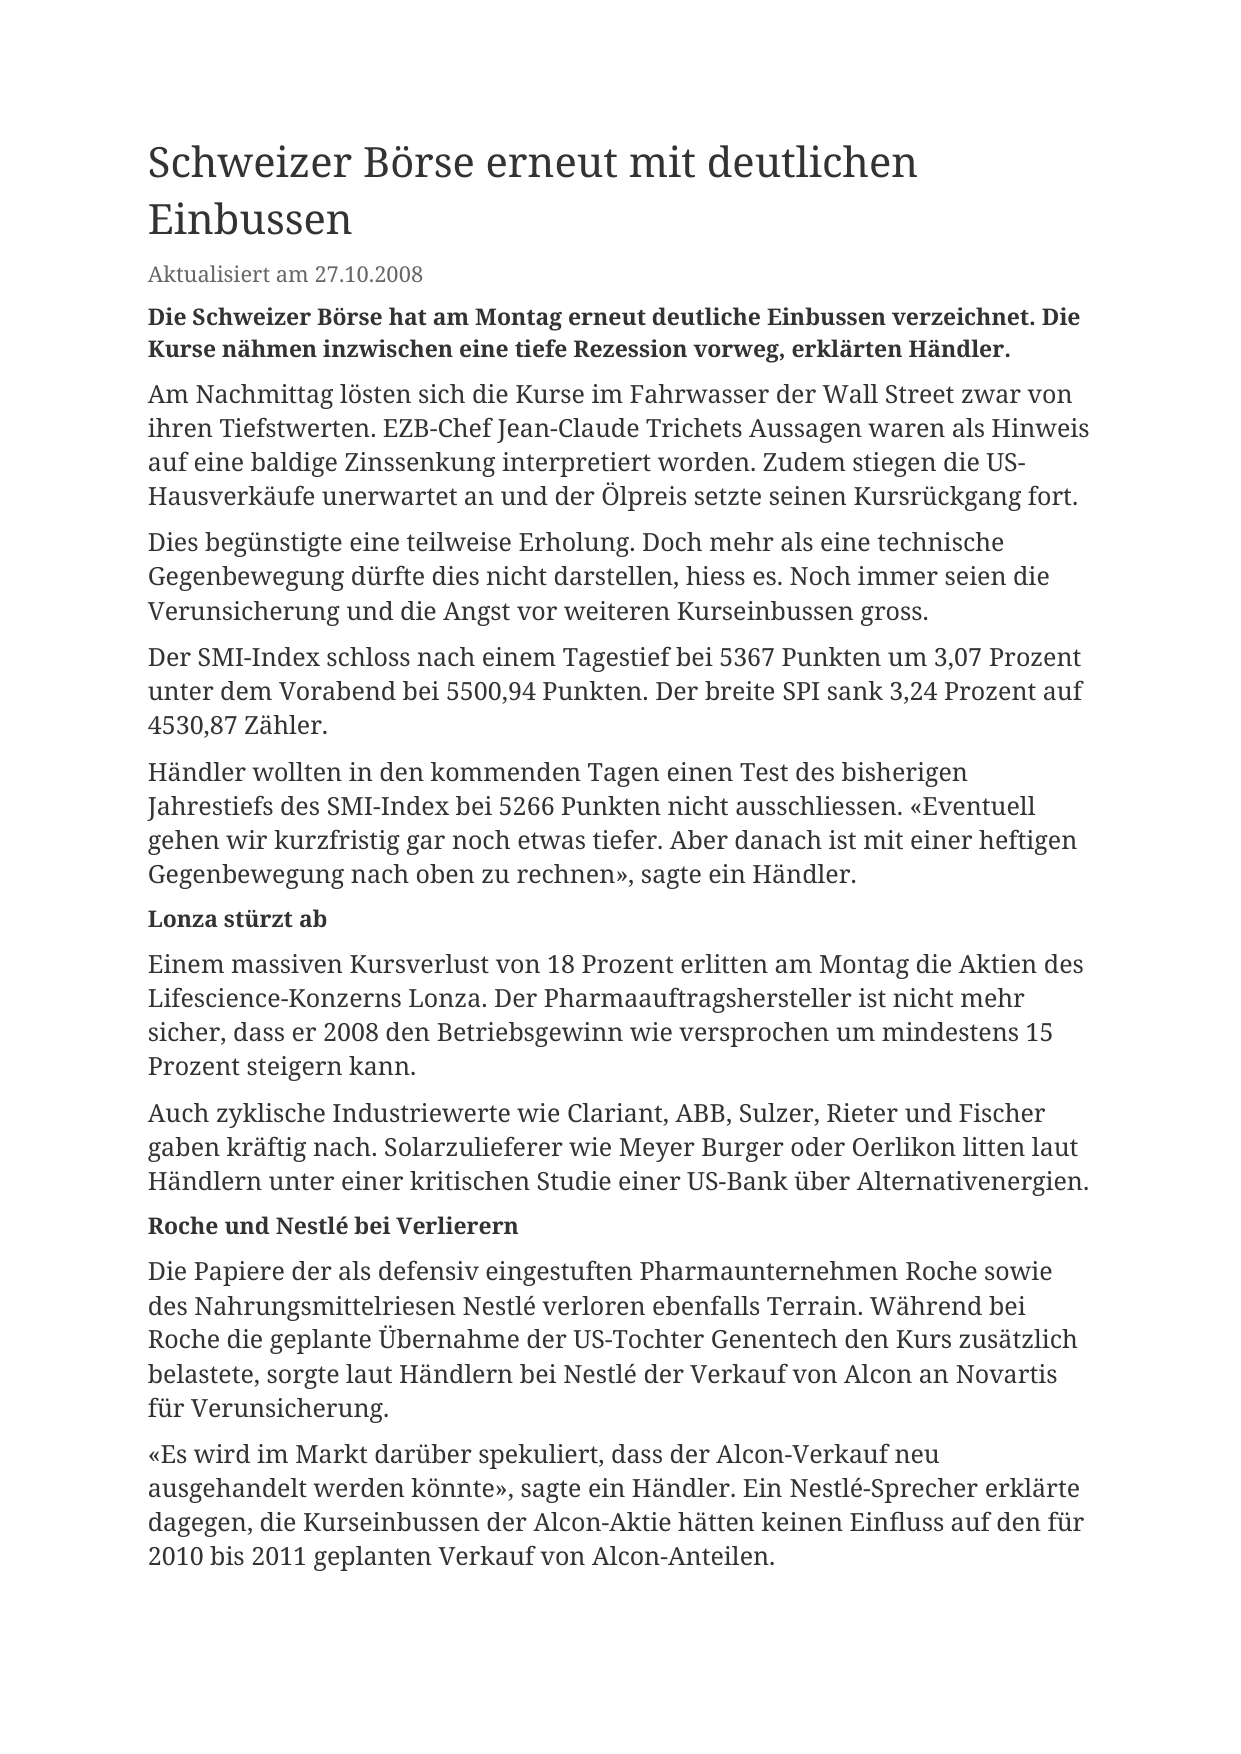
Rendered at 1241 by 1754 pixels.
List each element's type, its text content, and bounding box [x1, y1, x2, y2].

text Händler wollten in den kommenden Tagen einen Test des bisherigen Jahrestiefs des SMI-Index bei 5266 Punkten nicht ausschliessen. «Eventuell gehen wir kurzfristig gar noch etwas tiefer. Aber danach ist mit einer heftigen Gegenbewegung nach oben zu rechnen», sagte ein Händler. [148, 754, 1093, 891]
text Einem massiven Kursverlust von 18 Prozent erlitten am Montag die Aktien des Lifescience-Konzerns Lonza. Der Pharmaauftragshersteller ist nicht mehr sicher, dass er 2008 den Betriebsgewinn wie versprochen um mindestens 15 Prozent steigern kann. [148, 947, 1093, 1083]
text Roche und Nestlé bei Verlierern [148, 1210, 1093, 1242]
text «Es wird im Markt darüber spekuliert, dass der Alcon-Verkauf neu ausgehandelt werden könnte», sagte ein Händler. Ein Nestlé-Sprecher erklärte dagegen, die Kurseinbussen der Alcon-Aktie hätten keinen Einfluss auf den für 2010 bis 2011 geplanten Verkauf von Alcon-Anteilen. [148, 1437, 1093, 1573]
text Schweizer Börse erneut mit deutlichen Einbussen [148, 133, 1093, 246]
text Auch zyklische Industriewerte wie Clariant, ABB, Sulzer, Rieter und Fischer gaben kräftig nach. Solarzulieferer wie Meyer Burger oder Oerlikon litten laut Händlern unter einer kritischen Studie einer US-Bank über Alternativenergien. [148, 1096, 1093, 1198]
text Dies begünstigte eine teilweise Erholung. Doch mehr als eine technische Gegenbewegung dürfte dies nicht darstellen, hiess es. Noch immer seien die Verunsicherung und die Angst vor weiteren Kurseinbussen gross. [148, 525, 1093, 627]
text Der SMI-Index schloss nach einem Tagestief bei 5367 Punkten um 3,07 Prozent unter dem Vorabend bei 5500,94 Punkten. Der breite SPI sank 3,24 Prozent auf 4530,87 Zähler. [148, 640, 1093, 742]
text Am Nachmittag lösten sich die Kurse im Fahrwasser der Wall Street zwar von ihren Tiefstwerten. EZB-Chef Jean-Claude Trichets Aussagen waren als Hinweis auf eine baldige Zinssenkung interpretiert worden. Zudem stiegen die US-Hausverkäufe unerwartet an und der Ölpreis setzte seinen Kursrückgang fort. [148, 376, 1093, 512]
text Lonza stürzt ab [148, 903, 1093, 934]
text Die Schweizer Börse hat am Montag erneut deutliche Einbussen verzeichnet. Die Kurse nähmen inzwischen eine tiefe Rezession vorweg, erklärten Händler. [148, 301, 1093, 364]
text Aktualisiert am 27.10.2008 [148, 259, 1093, 289]
text Die Papiere der als defensiv eingestuften Pharmaunternehmen Roche sowie des Nahrungsmittelriesen Nestlé verloren ebenfalls Terrain. Während bei Roche die geplante Übernahme der US-Tochter Genentech den Kurs zusätzlich belastete, sorgte laut Händlern bei Nestlé der Verkauf von Alcon an Novartis für Verunsicherung. [148, 1254, 1093, 1424]
